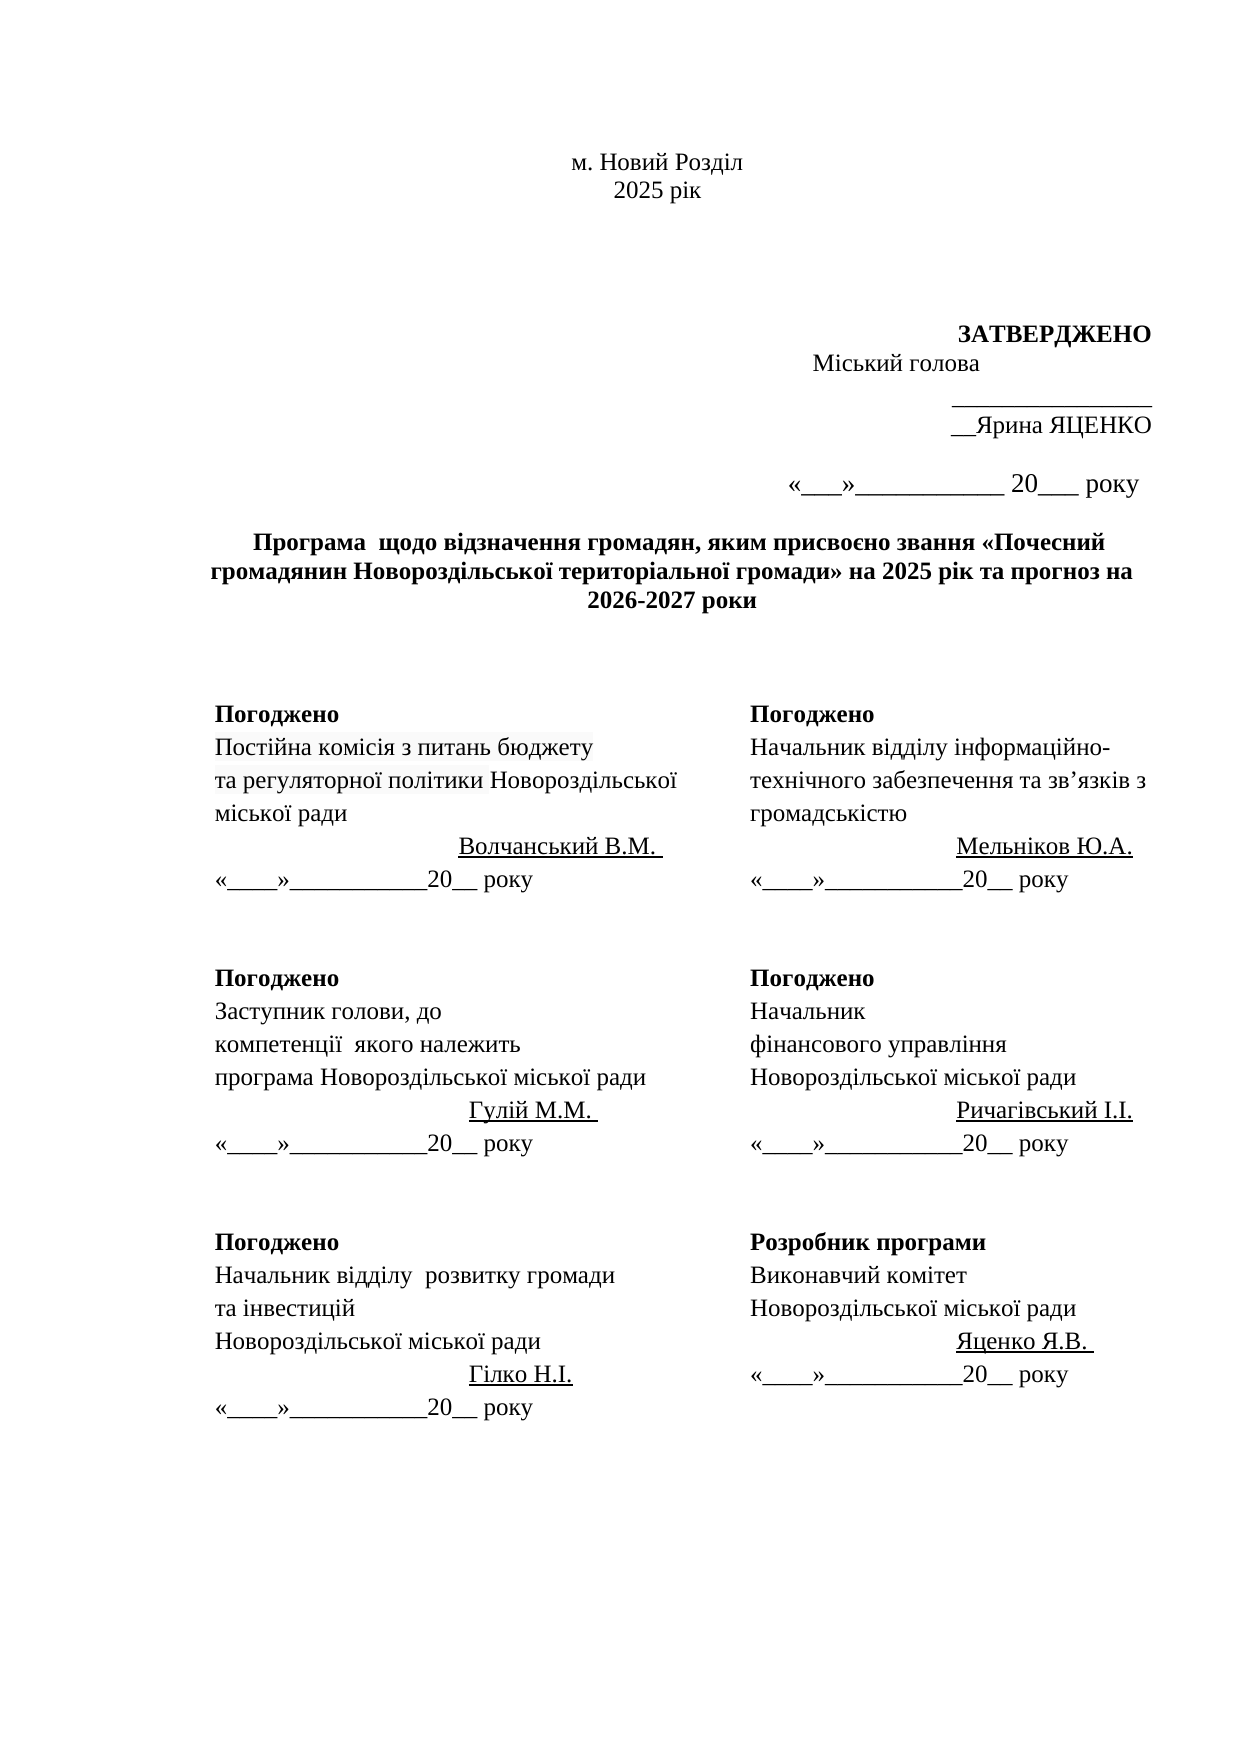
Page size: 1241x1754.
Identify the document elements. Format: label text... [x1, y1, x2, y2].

text Програма щодо відзначення громадян, яким присвоєно звання «Почесний громадянин Новороздільської територіальної громади» на 2025 рік та прогноз на 2026-2027 роки [192, 527, 1152, 613]
table_cell Погоджено Начальник відділу розвитку громади та інвестицій Новороздільської міської ради Гілко Н.І. «____»___________20__ року [203, 1228, 739, 1492]
text ЗАТВЕРДЖЕНО [753, 319, 1152, 348]
text __________________Ярина ЯЦЕНКО [162, 381, 1152, 439]
text Міський голова [162, 348, 1152, 377]
table_cell Погоджено Начальник фінансового управління Новороздільської міської ради Ричагівський І.І. «____»___________20__ року [739, 963, 1240, 1227]
text м. Новий Розділ [162, 147, 1152, 176]
table_cell Погоджено Заступник голови, до компетенції якого належить програма Новороздільської міської ради Гулій М.М. «____»___________20__ року [203, 963, 739, 1227]
table_header Погоджено Постійна комісія з питань бюджету та регуляторної політики Новороздільської міської ради Волчанський В.М. «____»___________20__ року [203, 699, 739, 963]
text 2025 рік [162, 176, 1152, 204]
table_header Погоджено Начальник відділу інформаційно- технічного забезпечення та зв’язків з громадськістю Мельніков Ю.А. «____»___________20__ року [739, 699, 1240, 963]
text «___»___________ 20___ року [162, 467, 1152, 498]
table_cell Розробник програми Виконавчий комітет Новороздільської міської ради Яценко Я.В. «____»___________20__ року [739, 1228, 1240, 1492]
